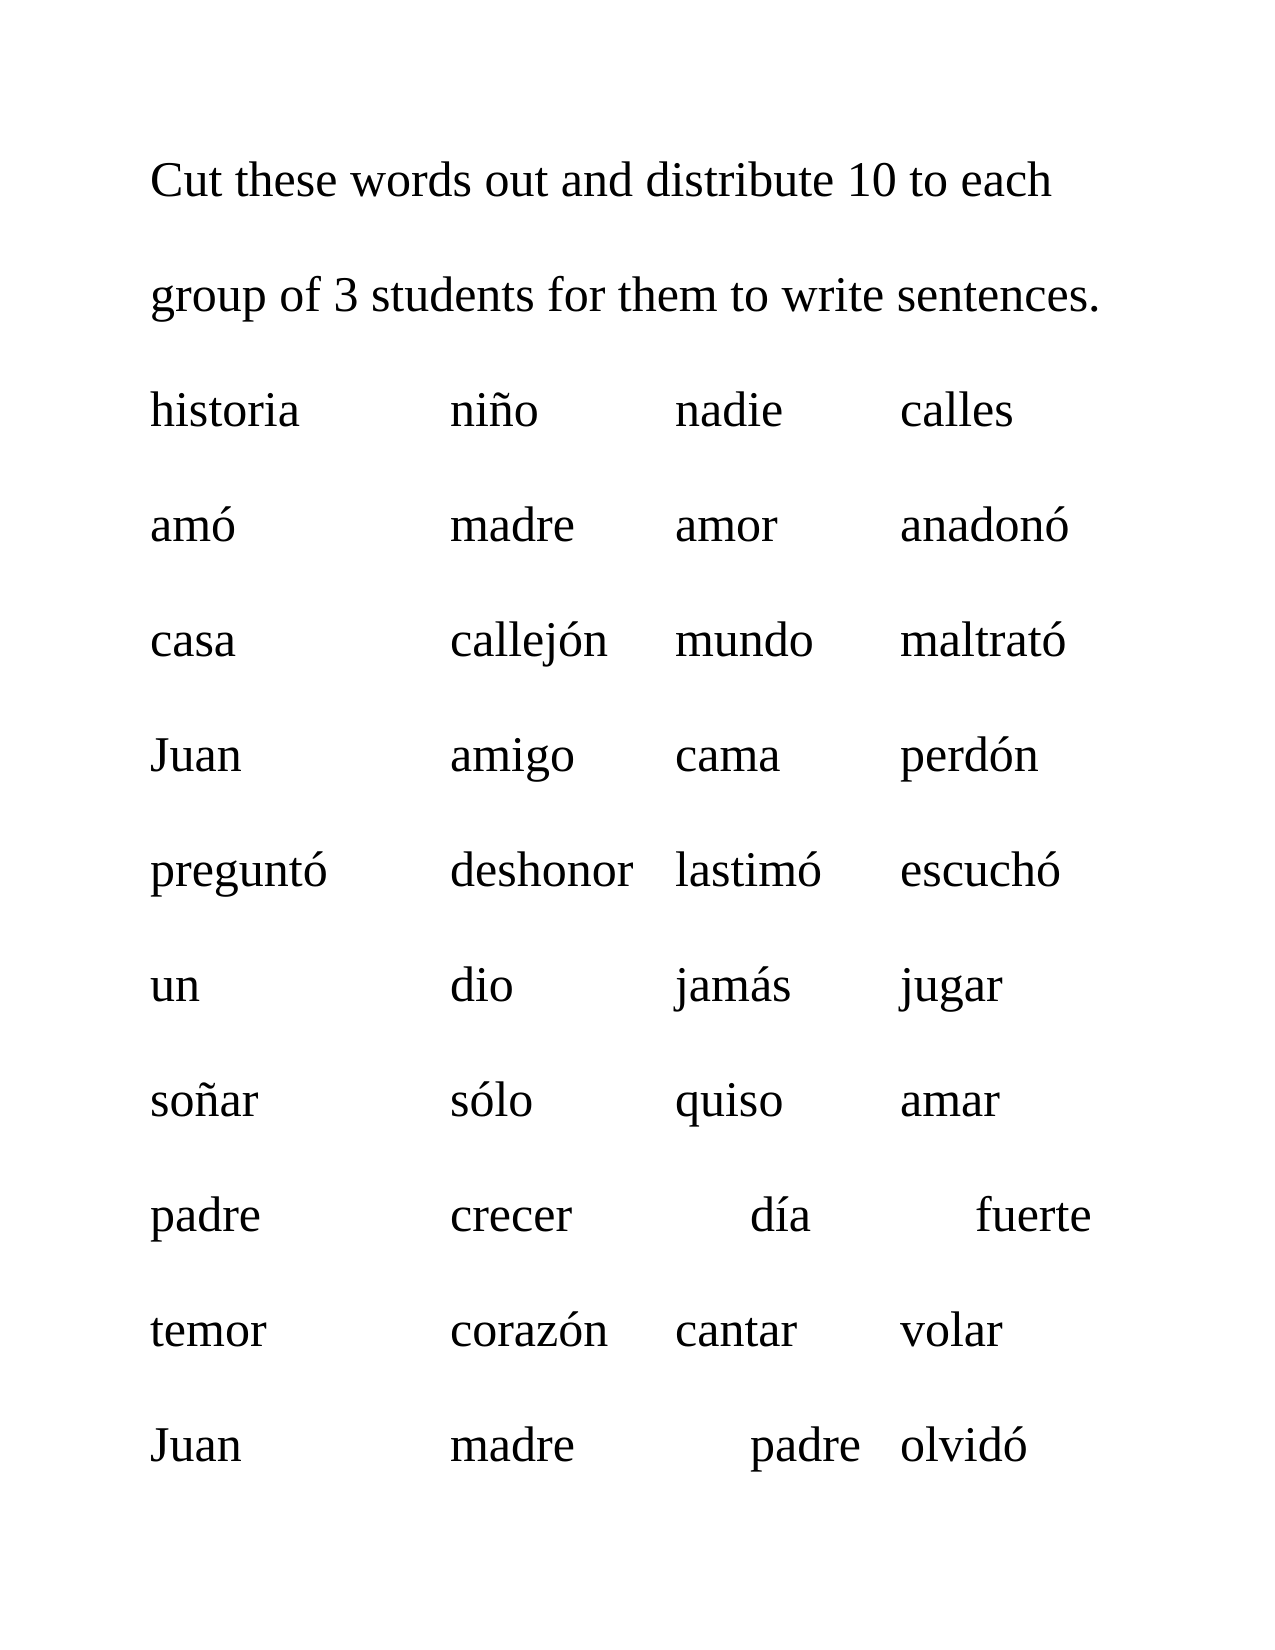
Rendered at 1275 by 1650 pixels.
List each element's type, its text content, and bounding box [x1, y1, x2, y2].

text Cut these words out and distribute 10 to each group of 3 students for them to write sentences. [150, 150, 1125, 322]
text padre crecer día fuerte [150, 1185, 1125, 1242]
text amó madre amor anadonó [150, 495, 1125, 552]
text soñar sólo quiso amar [150, 1070, 1125, 1127]
text Juan amigo cama perdón [150, 725, 1125, 782]
text historia niño nadie calles [150, 380, 1125, 437]
text preguntó deshonor lastimó escuchó [150, 840, 1125, 897]
text un dio jamás jugar [150, 955, 1125, 1012]
text Juan madre padre olvidó [150, 1415, 1125, 1472]
text casa callejón mundo maltrató [150, 610, 1125, 667]
text temor corazón cantar volar [150, 1300, 1125, 1357]
